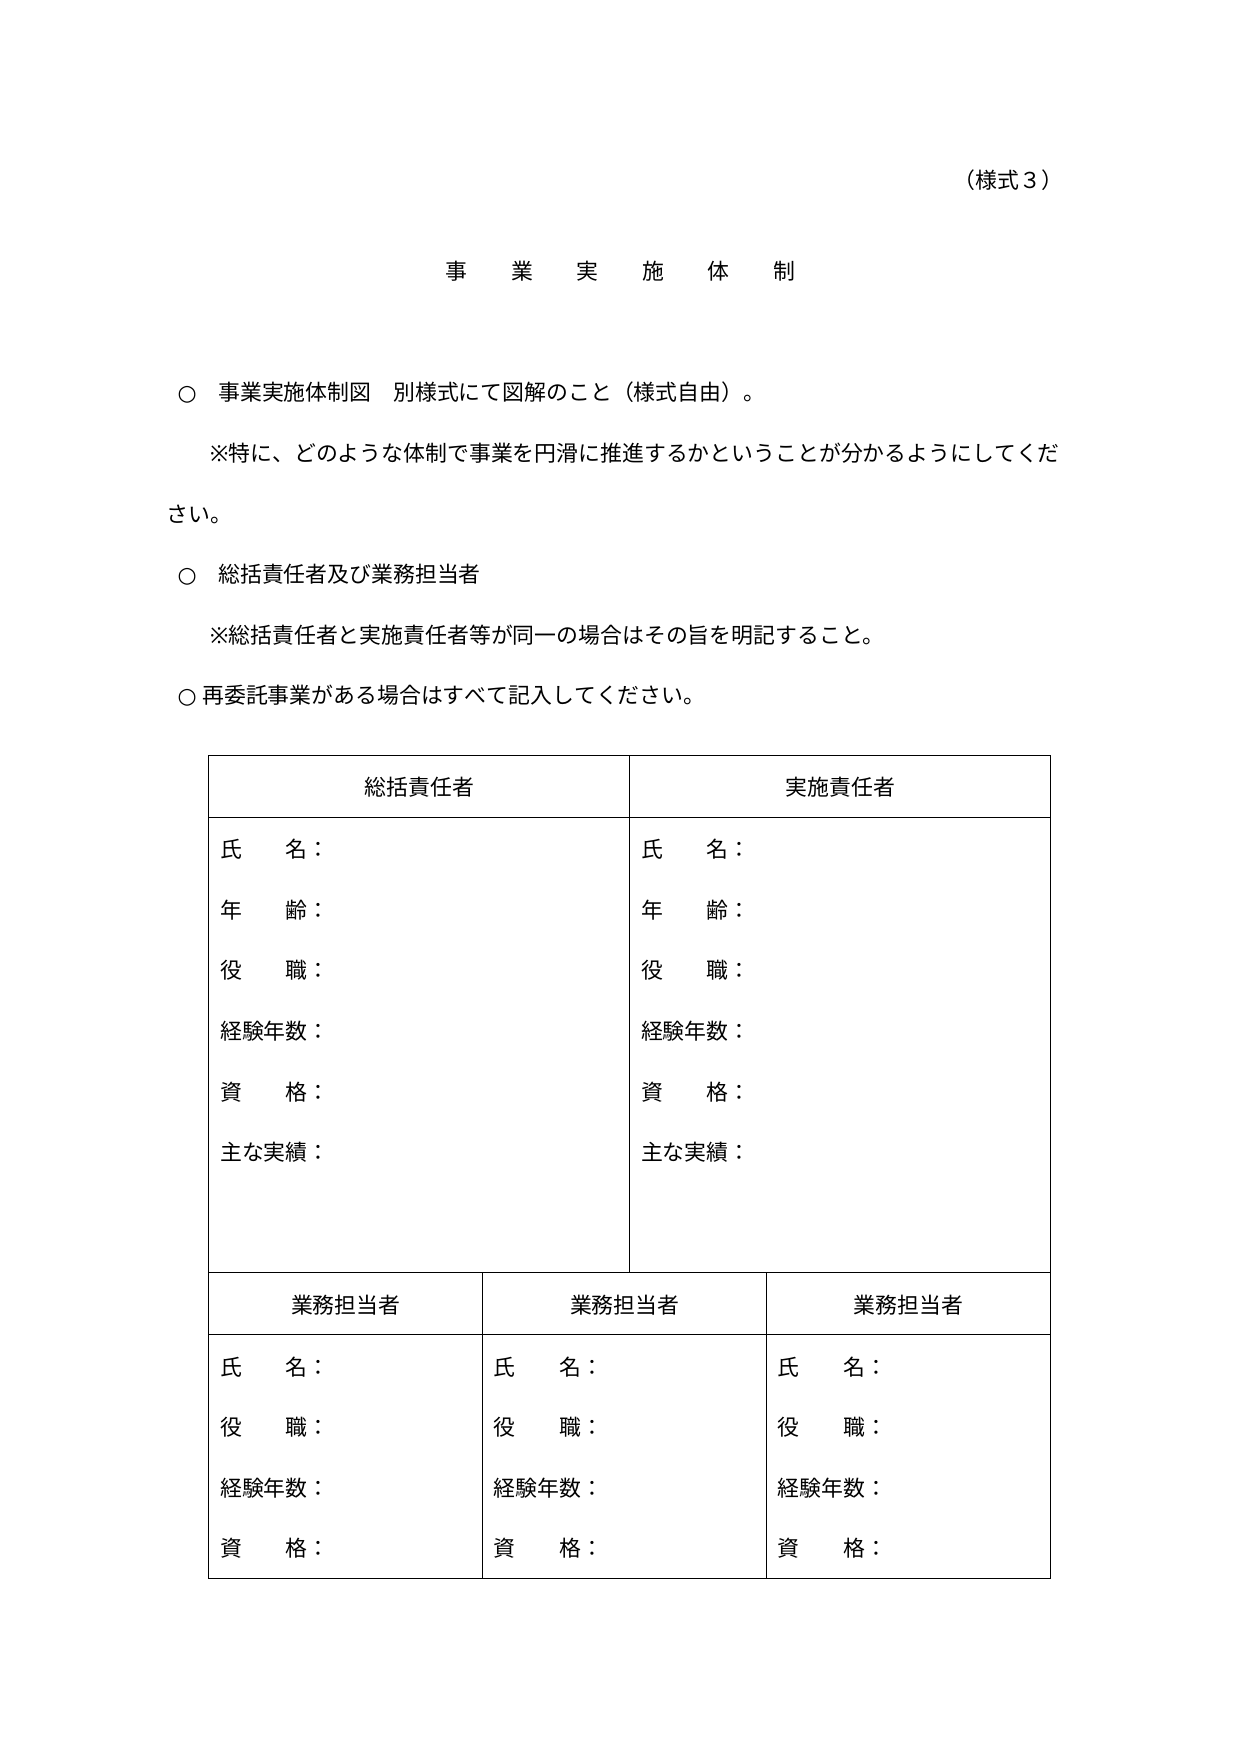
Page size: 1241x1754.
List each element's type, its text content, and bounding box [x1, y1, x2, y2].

text （様式３） [177, 149, 1063, 209]
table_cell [483, 1335, 766, 1577]
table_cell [209, 1335, 482, 1577]
text ○ 事業実施体制図 別様式にて図解のこと（様式自由）。 [177, 361, 1063, 421]
table_cell 業務担当者 [767, 1273, 1050, 1334]
text ※総括責任者と実施責任者等が同一の場合はその旨を明記すること。 [177, 603, 1063, 664]
table_cell 業務担当者 [483, 1273, 766, 1334]
text ○ 再委託事業がある場合はすべて記入してください。 [177, 664, 1063, 724]
text 事 業 実 施 体 制 [177, 239, 1063, 300]
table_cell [767, 1335, 1050, 1577]
table_header 総括責任者 [209, 756, 629, 817]
table_cell 業務担当者 [209, 1273, 482, 1334]
table_header 実施責任者 [630, 756, 1050, 817]
table_cell 氏 名： 年 齢： 役 職： 経験年数： 資 格： 主な実績： [209, 818, 629, 1272]
table_cell 氏 名： 年 齢： 役 職： 経験年数： 資 格： 主な実績： [630, 818, 1050, 1272]
text ○ 総括責任者及び業務担当者 [177, 543, 1063, 603]
text ※特に、どのような体制で事業を円滑に推進するかということが分かるようにしてください。 [166, 421, 1063, 543]
